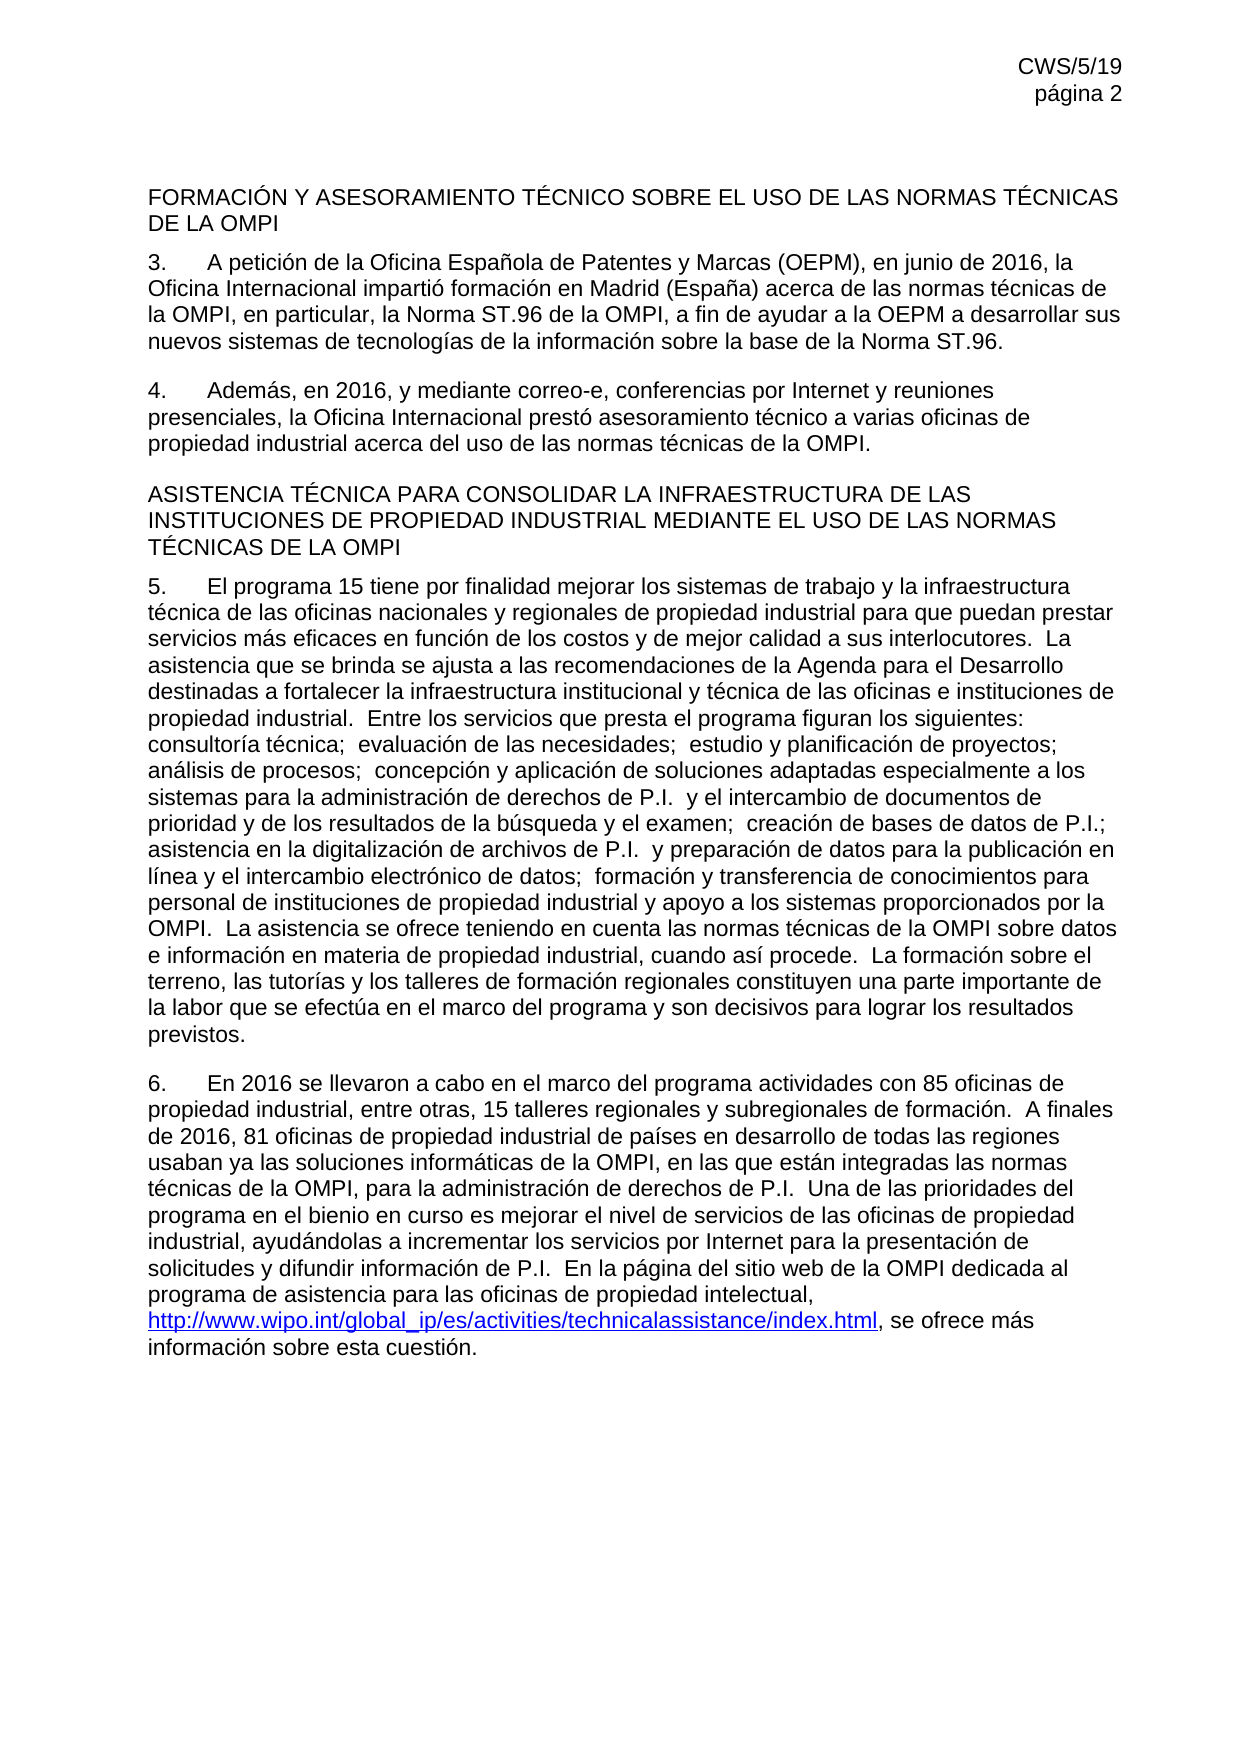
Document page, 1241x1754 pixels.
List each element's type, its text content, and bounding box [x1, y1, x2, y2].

text Además, en 2016, y mediante correo-e, conferencias por Internet y reuniones presenciales, la Oficina Internacional prestó asesoramiento técnico a varias oficinas de propiedad industrial acerca del uso de las normas técnicas de la OMPI. [148, 377, 1122, 456]
subtitle ASISTENCIA TÉCNICA PARA CONSOLIDAR LA INFRAESTRUCTURA DE LAS INSTITUCIONES DE PROPIEDAD INDUSTRIAL mediante el uso de las normas técnicas de la ompi [148, 481, 1122, 560]
text En 2016 se llevaron a cabo en el marco del programa actividades con 85 oficinas de propiedad industrial, entre otras, 15 talleres regionales y subregionales de formación. A finales de 2016, 81 oficinas de propiedad industrial de países en desarrollo de todas las regiones usaban ya las soluciones informáticas de la OMPI, en las que están integradas las normas técnicas de la OMPI, para la administración de derechos de P.I. Una de las prioridades del programa en el bienio en curso es mejorar el nivel de servicios de las oficinas de propiedad industrial, ayudándolas a incrementar los servicios por Internet para la presentación de solicitudes y difundir información de P.I. En la página del sitio web de la OMPI dedicada al programa de asistencia para las oficinas de propiedad intelectual, http://www.wipo.int/global_ip/es/activities/technicalassistance/index.html, se ofrece más información sobre esta cuestión. [148, 1070, 1122, 1360]
text El programa 15 tiene por finalidad mejorar los sistemas de trabajo y la infraestructura técnica de las oficinas nacionales y regionales de propiedad industrial para que puedan prestar servicios más eficaces en función de los costos y de mejor calidad a sus interlocutores. La asistencia que se brinda se ajusta a las recomendaciones de la Agenda para el Desarrollo destinadas a fortalecer la infraestructura institucional y técnica de las oficinas e instituciones de propiedad industrial. Entre los servicios que presta el programa figuran los siguientes: consultoría técnica; evaluación de las necesidades; estudio y planificación de proyectos; análisis de procesos; concepción y aplicación de soluciones adaptadas especialmente a los sistemas para la administración de derechos de P.I. y el intercambio de documentos de prioridad y de los resultados de la búsqueda y el examen; creación de bases de datos de P.I.; asistencia en la digitalización de archivos de P.I. y preparación de datos para la publicación en línea y el intercambio electrónico de datos; formación y transferencia de conocimientos para personal de instituciones de propiedad industrial y apoyo a los sistemas proporcionados por la OMPI. La asistencia se ofrece teniendo en cuenta las normas técnicas de la OMPI sobre datos e información en materia de propiedad industrial, cuando así procede. La formación sobre el terreno, las tutorías y los talleres de formación regionales constituyen una parte importante de la labor que se efectúa en el marco del programa y son decisivos para lograr los resultados previstos. [148, 573, 1122, 1047]
subtitle FORMACIÓN Y ASESORAMIENTO TÉCNICO SOBRE EL USO DE LAS NORMAS TÉCNICAS DE LA OMPI [148, 183, 1122, 236]
text A petición de la Oficina Española de Patentes y Marcas (OEPM), en junio de 2016, la Oficina Internacional impartió formación en Madrid (España) acerca de las normas técnicas de la OMPI, en particular, la Norma ST.96 de la OMPI, a fin de ayudar a la OEPM a desarrollar sus nuevos sistemas de tecnologías de la información sobre la base de la Norma ST.96. [148, 249, 1122, 354]
